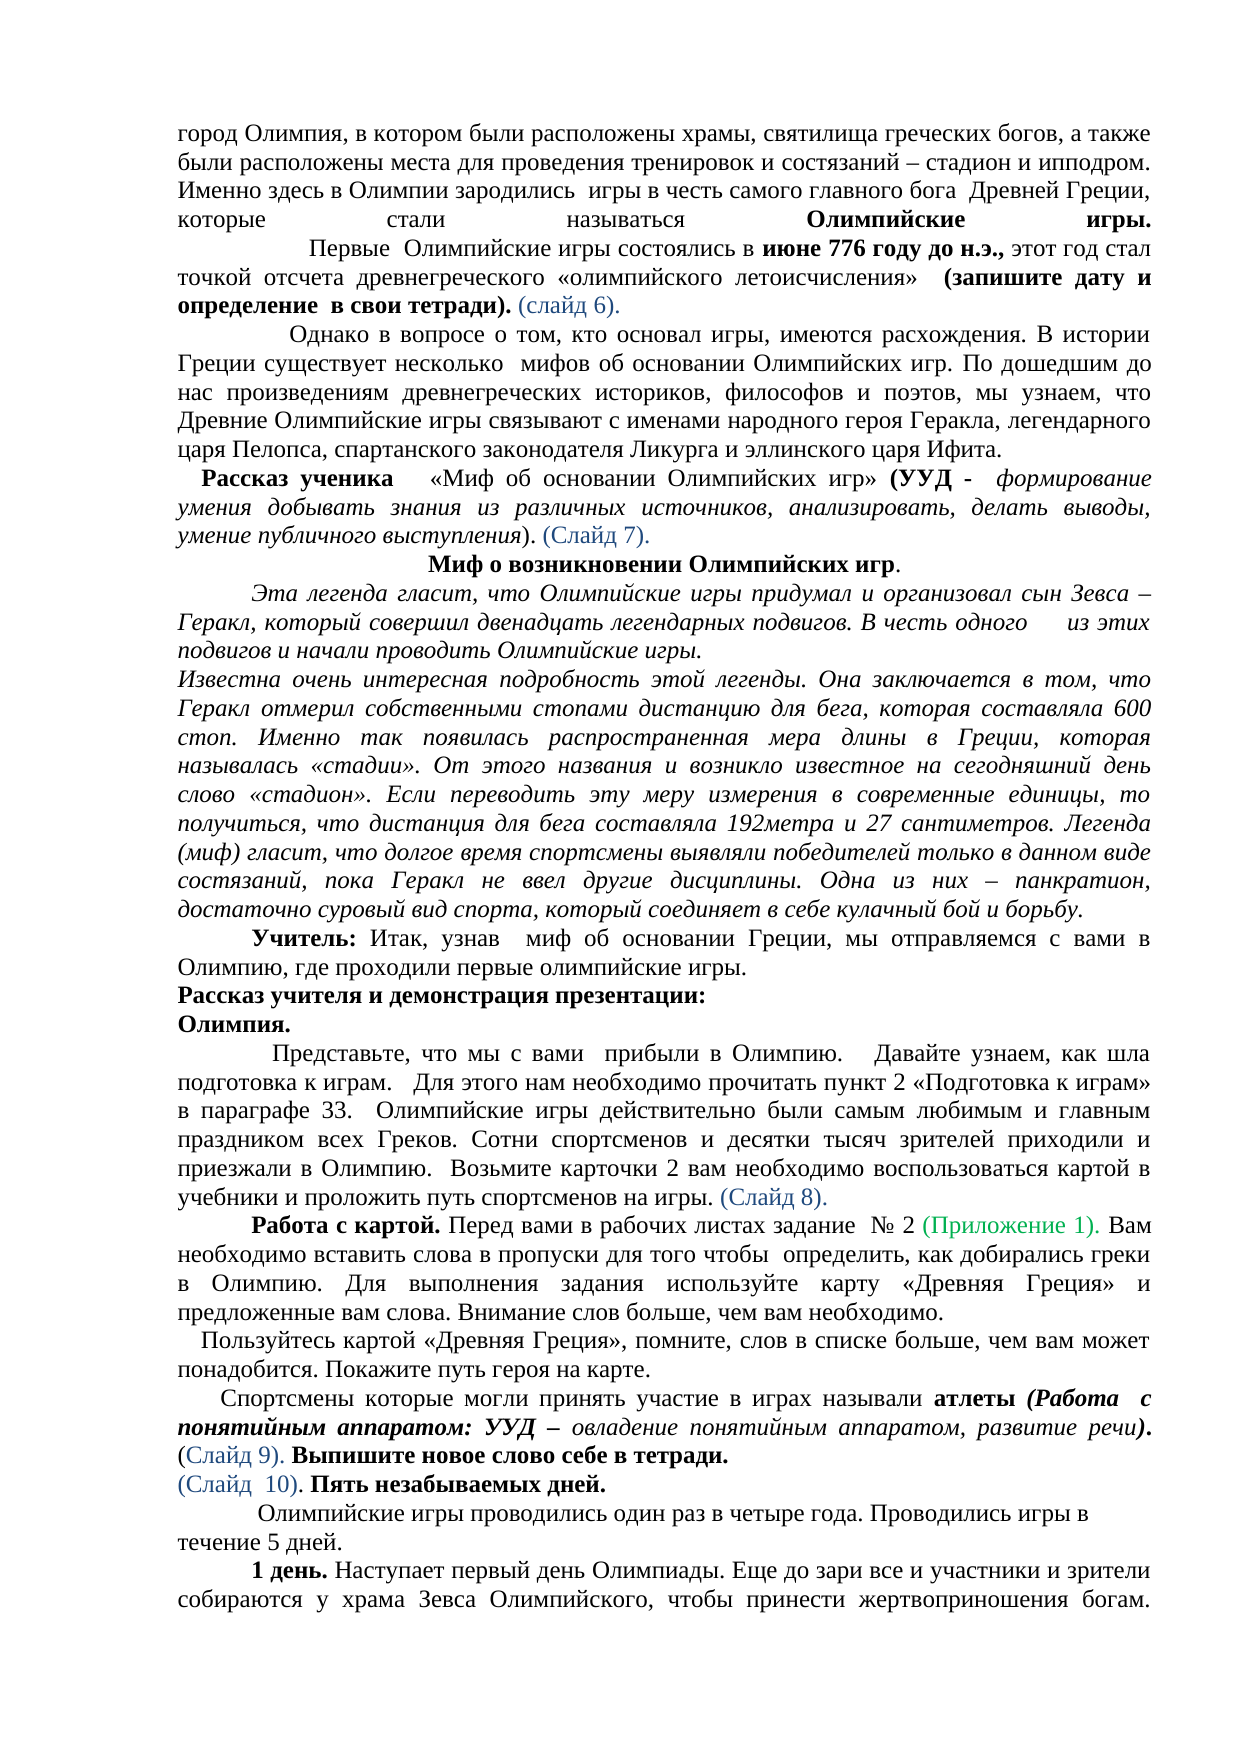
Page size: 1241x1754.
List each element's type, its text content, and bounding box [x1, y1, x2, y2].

text Учитель: Итак, узнав миф об основании Греции, мы отправляемся с вами в Олимпию, где проходили первые олимпийские игры. [177, 923, 1152, 981]
text (Слайд 10). Пять незабываемых дней. [177, 1469, 1152, 1498]
text Однако в вопросе о том, кто основал игры, имеются расхождения. В истории Греции существует несколько мифов об основании Олимпийских игр. По дошедшим до нас произведениям древнегреческих историков, философов и поэтов, мы узнаем, что Древние Олимпийские игры связывают с именами народного героя Геракла, легендарного царя Пелопса, спартанского законодателя Ликурга и эллинского царя Ифита. [177, 319, 1152, 463]
text Пользуйтесь картой «Древняя Греция», помните, слов в списке больше, чем вам может понадобится. Покажите путь героя на карте. [177, 1326, 1152, 1383]
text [177, 1556, 1152, 1613]
text Олимпийские игры проводились один раз в четыре года. Проводились игры в течение 5 дней. [177, 1498, 1152, 1556]
text Миф о возникновении Олимпийских игр. [177, 549, 1152, 578]
text Спортсмены которые могли принять участие в играх называли атлеты (Работа с понятийным аппаратом: УУД – овладение понятийным аппаратом, развитие речи). (Слайд 9). Выпишите новое слово себе в тетради. [177, 1383, 1152, 1469]
text Работа с картой. Перед вами в рабочих листах задание № 2 (Приложение 1). Вам необходимо вставить слова в пропуски для того чтобы определить, как добирались греки в Олимпию. Для выполнения задания используйте карту «Древняя Греция» и предложенные вам слова. Внимание слов больше, чем вам необходимо. [177, 1211, 1152, 1326]
text Представьте, что мы с вами прибыли в Олимпию. Давайте узнаем, как шла подготовка к играм. Для этого нам необходимо прочитать пункт 2 «Подготовка к играм» в параграфе 33. Олимпийские игры действительно были самым любимым и главным праздником всех Греков. Сотни спортсменов и десятки тысяч зрителей приходили и приезжали в Олимпию. Возьмите карточки 2 вам необходимо воспользоваться картой в учебники и проложить путь спортсменов на игры. (Слайд 8). [177, 1038, 1152, 1211]
text Эта легенда гласит, что Олимпийские игры придумал и организовал сын Зевса – Геракл, который совершил двенадцать легендарных подвигов. В честь одного из этих подвигов и начали проводить Олимпийские игры. [177, 578, 1152, 664]
text Рассказ учителя и демонстрация презентации: [177, 981, 1152, 1009]
text Известна очень интересная подробность этой легенды. Она заключается в том, что Геракл отмерил собственными стопами дистанцию для бега, которая составляла 600 стоп. Именно так появилась распространенная мера длины в Греции, которая называлась «стадии». От этого названия и возникло известное на сегодняшний день слово «стадион». Если переводить эту меру измерения в современные единицы, то получиться, что дистанция для бега составляла 192метра и 27 сантиметров. Легенда (миф) гласит, что долгое время спортсмены выявляли победителей только в данном виде состязаний, пока Геракл не ввел другие дисциплины. Одна из них – панкратион, достаточно суровый вид спорта, который соединяет в себе кулачный бой и борьбу. [177, 664, 1152, 923]
text Олимпия. [177, 1009, 1152, 1038]
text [177, 118, 1152, 319]
text Рассказ ученика «Миф об основании Олимпийских игр» (УУД - формирование умения добывать знания из различных источников, анализировать, делать выводы, умение публичного выступления). (Слайд 7). [177, 463, 1152, 549]
